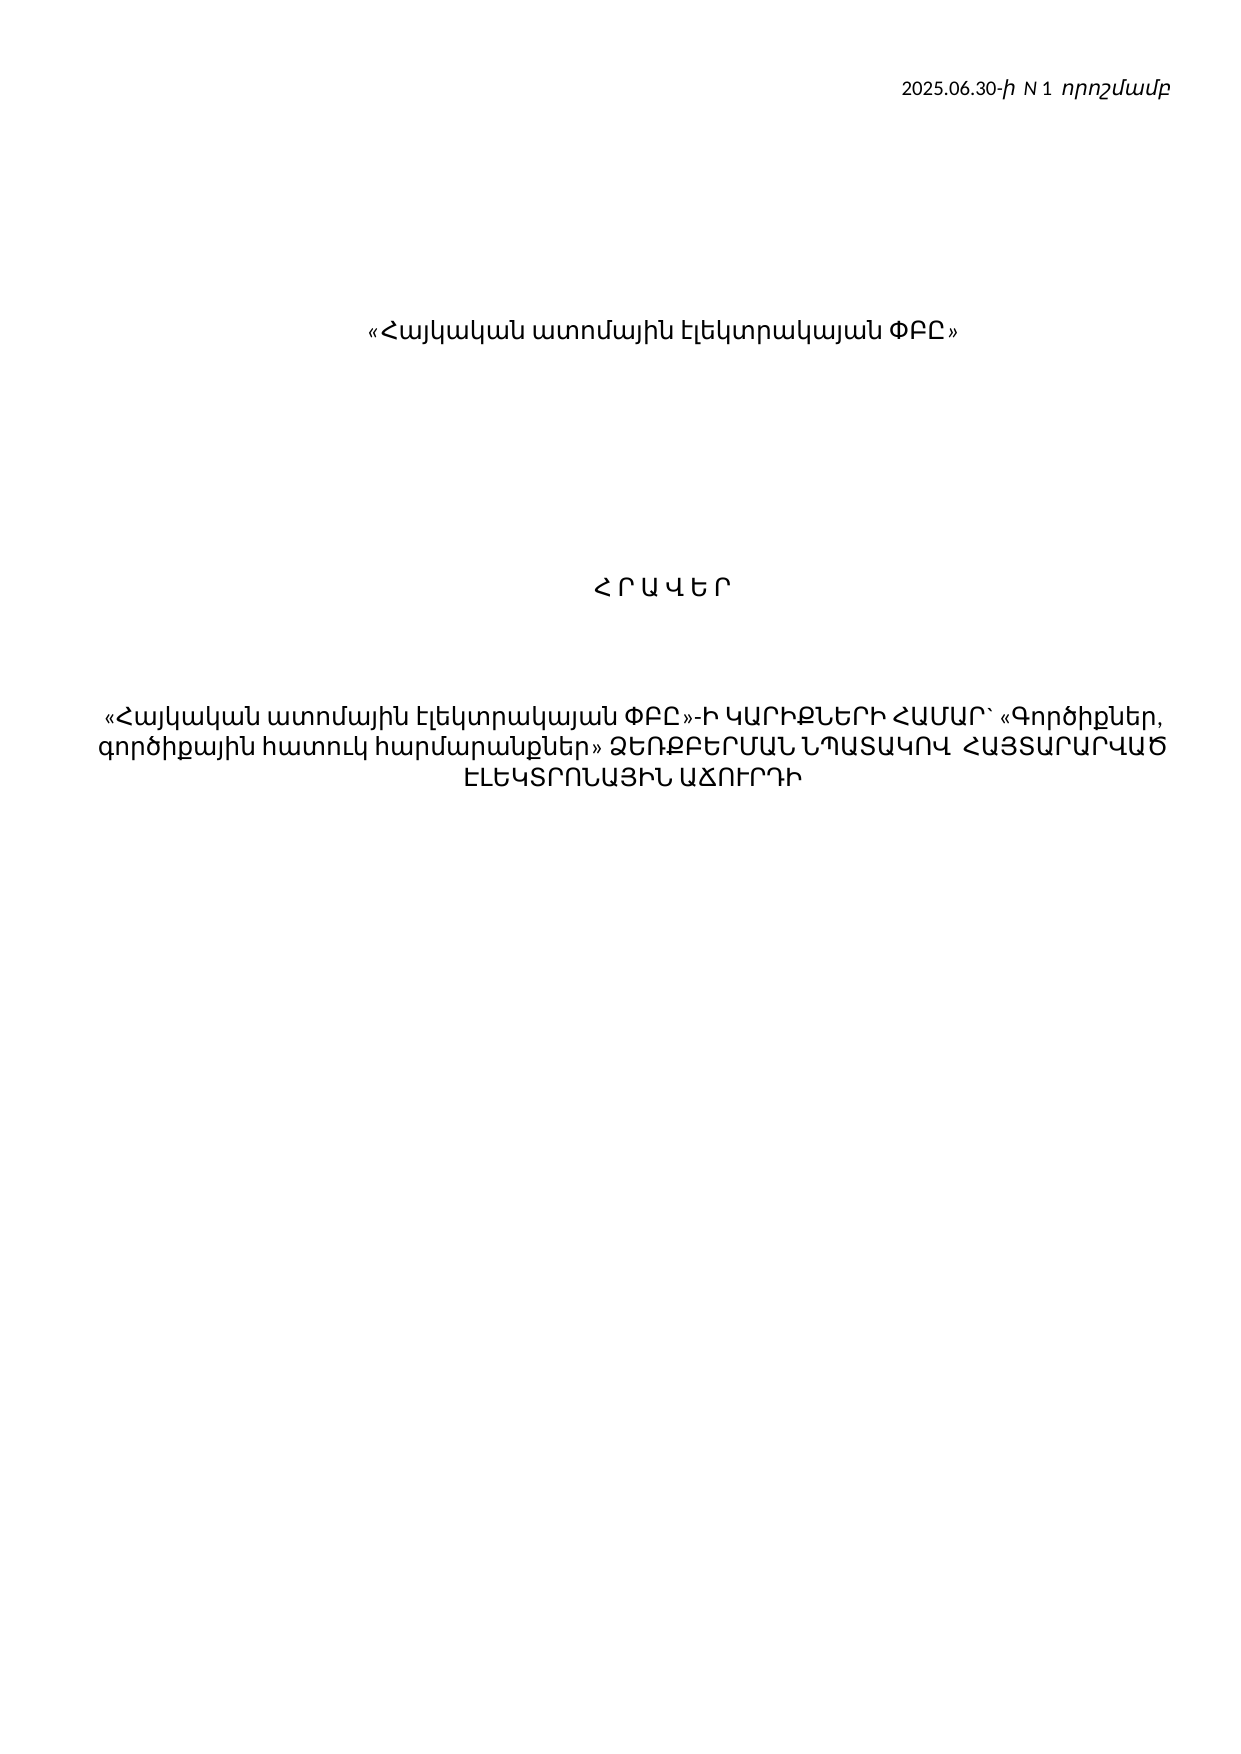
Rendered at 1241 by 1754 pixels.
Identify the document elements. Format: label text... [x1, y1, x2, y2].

text 2025.06.30 -ի N 1 որոշմամբ [94, 75, 1171, 100]
text Հ Ր Ա Վ Ե Ր [94, 572, 1172, 602]
text «Հայկական ատոմային էլեկտրակայան ՓԲԸ»-Ի ԿԱՐԻՔՆԵՐԻ ՀԱՄԱՐ` «Գործիքներ, գործիքային հատուկ հարմարանքներ» ՁԵՌՔԲԵՐՄԱՆ ՆՊԱՏԱԿՈՎ ՀԱՅՏԱՐԱՐՎԱԾ ԷԼԵԿՏՐՈՆԱՅԻՆ ԱՃՈՒՐԴԻ [94, 701, 1172, 792]
text « Հայկական ատոմային էլեկտրակայան ՓԲԸ» [94, 316, 1172, 346]
